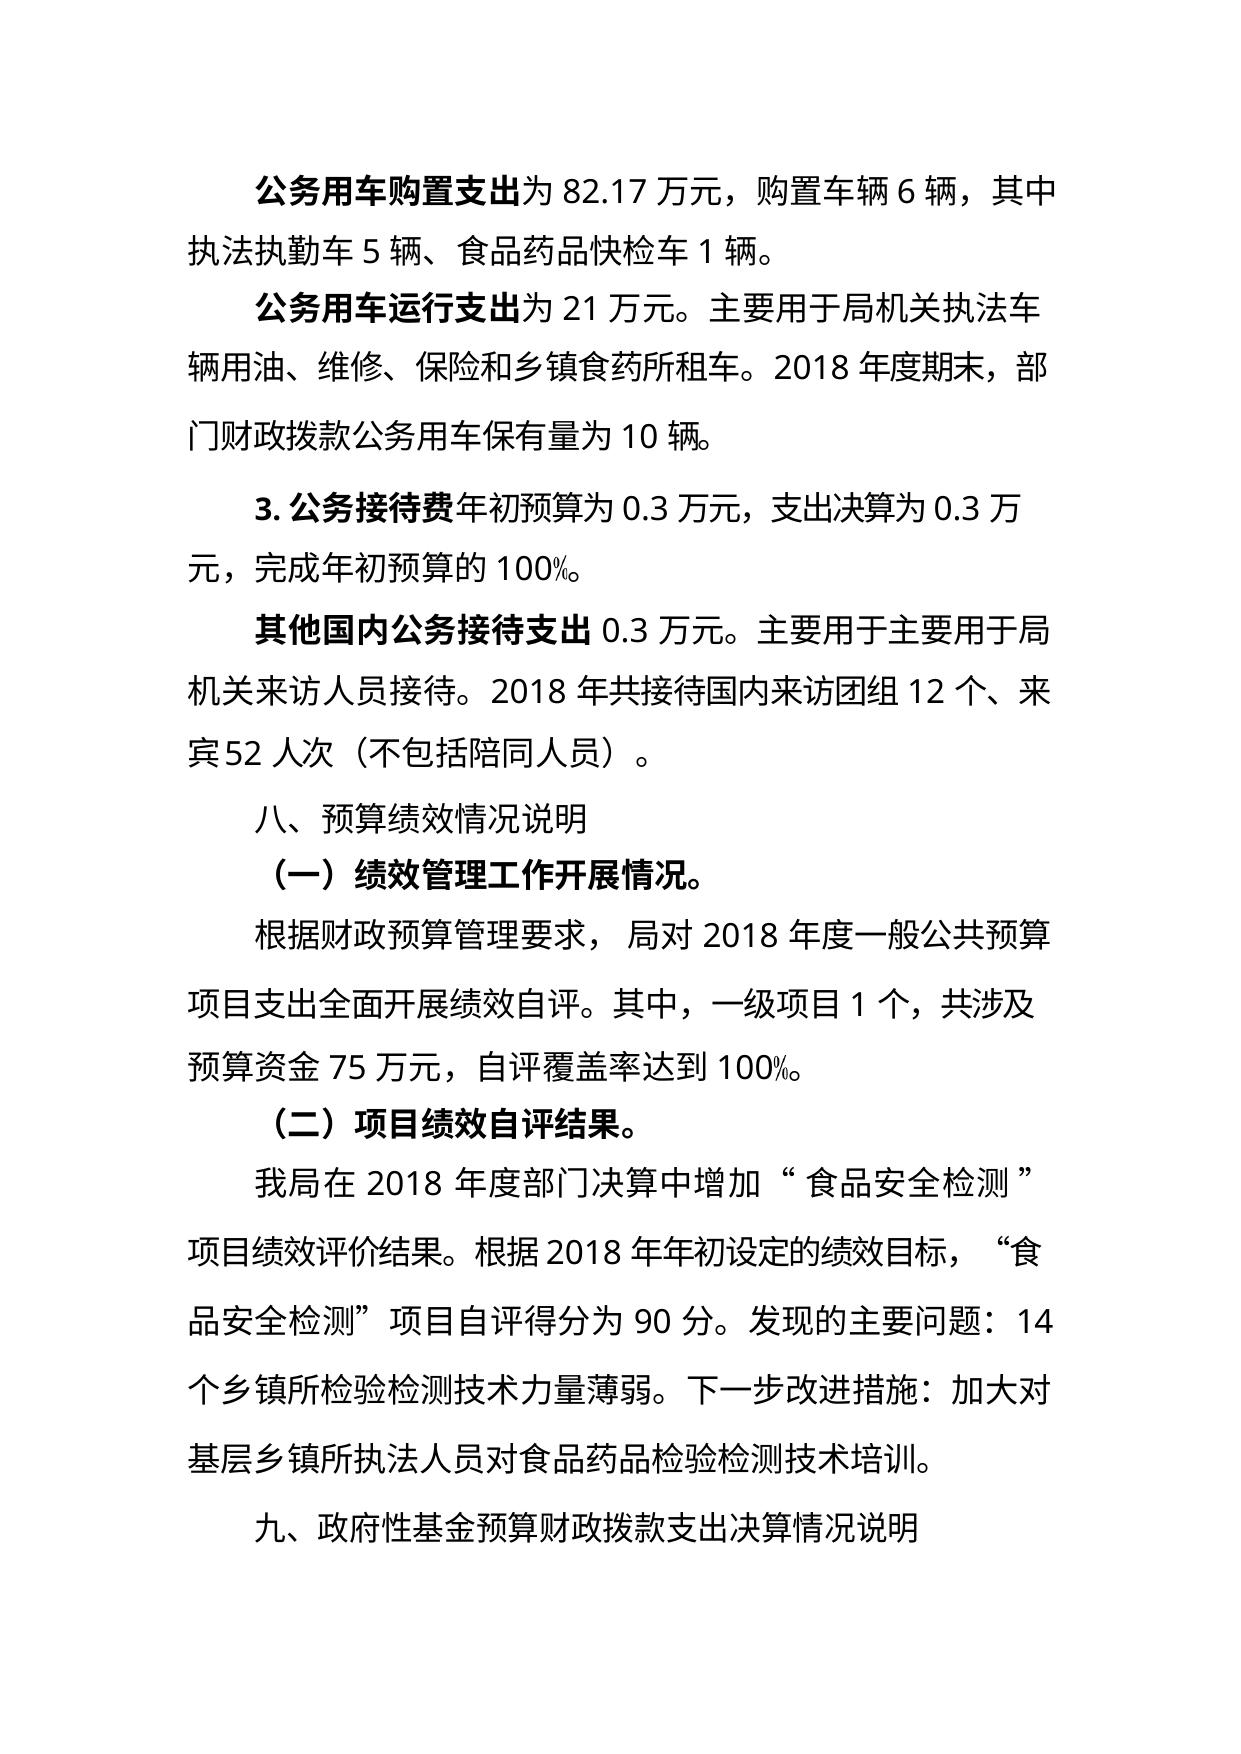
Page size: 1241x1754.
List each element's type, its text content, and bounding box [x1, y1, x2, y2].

text 九、政府性基金预算财政拨款支出决算情况说明 [254, 1502, 1115, 1550]
text 根据财政预算管理要求， 局对 2018 年度一般公共预算项目支出全面开展绩效自评。其中，一级项目 1 个，共涉及 [187, 908, 1053, 1026]
text 元，完成年初预算的 100。 [187, 542, 1115, 590]
text 辆用油、维修、保险和乡镇食药所租车。2018 年度期末，部门财政拨款公务用车保有量为 10 辆。 [187, 341, 1053, 459]
text 八、预算绩效情况说明 [254, 793, 1115, 841]
text 其他国内公务接待支出 0.3 万元。主要用于主要用于局机关来访人员接待。2018 年共接待国内来访团组 12 个、来宾 52 人次（不包括陪同人员）。 [187, 593, 1053, 777]
text 公务用车购置支出为 82.17 万元，购置车辆 6 辆，其中 [254, 160, 1115, 214]
picture [553, 555, 568, 581]
text 公务用车运行支出为 21 万元。主要用于局机关执法车 [187, 282, 1115, 330]
list 公务接待费年初预算为 0.3 万元，支出决算为 0.3 万 [254, 479, 1115, 531]
text 预算资金 75 万元，自评覆盖率达到 100。 [187, 1047, 1115, 1089]
subtitle （二）项目绩效自评结果。 [254, 1097, 1115, 1146]
subtitle （一）绩效管理工作开展情况。 [254, 849, 1115, 897]
text 我局在 2018 年度部门决算中增加“ 食品安全检测 ” 项目绩效评价结果。根据 2018 年年初设定的绩效目标，“食 [187, 1156, 1053, 1274]
picture [773, 1055, 788, 1081]
text 品安全检测”项目自评得分为 90 分。发现的主要问题：14 个乡镇所检验检测技术力量薄弱。下一步改进措施：加大对基层乡镇所执法人员对食品药品检验检测技术培训。 [187, 1295, 1053, 1481]
text 执法执勤车 5 辆、食品药品快检车 1 辆。 [187, 225, 1115, 274]
